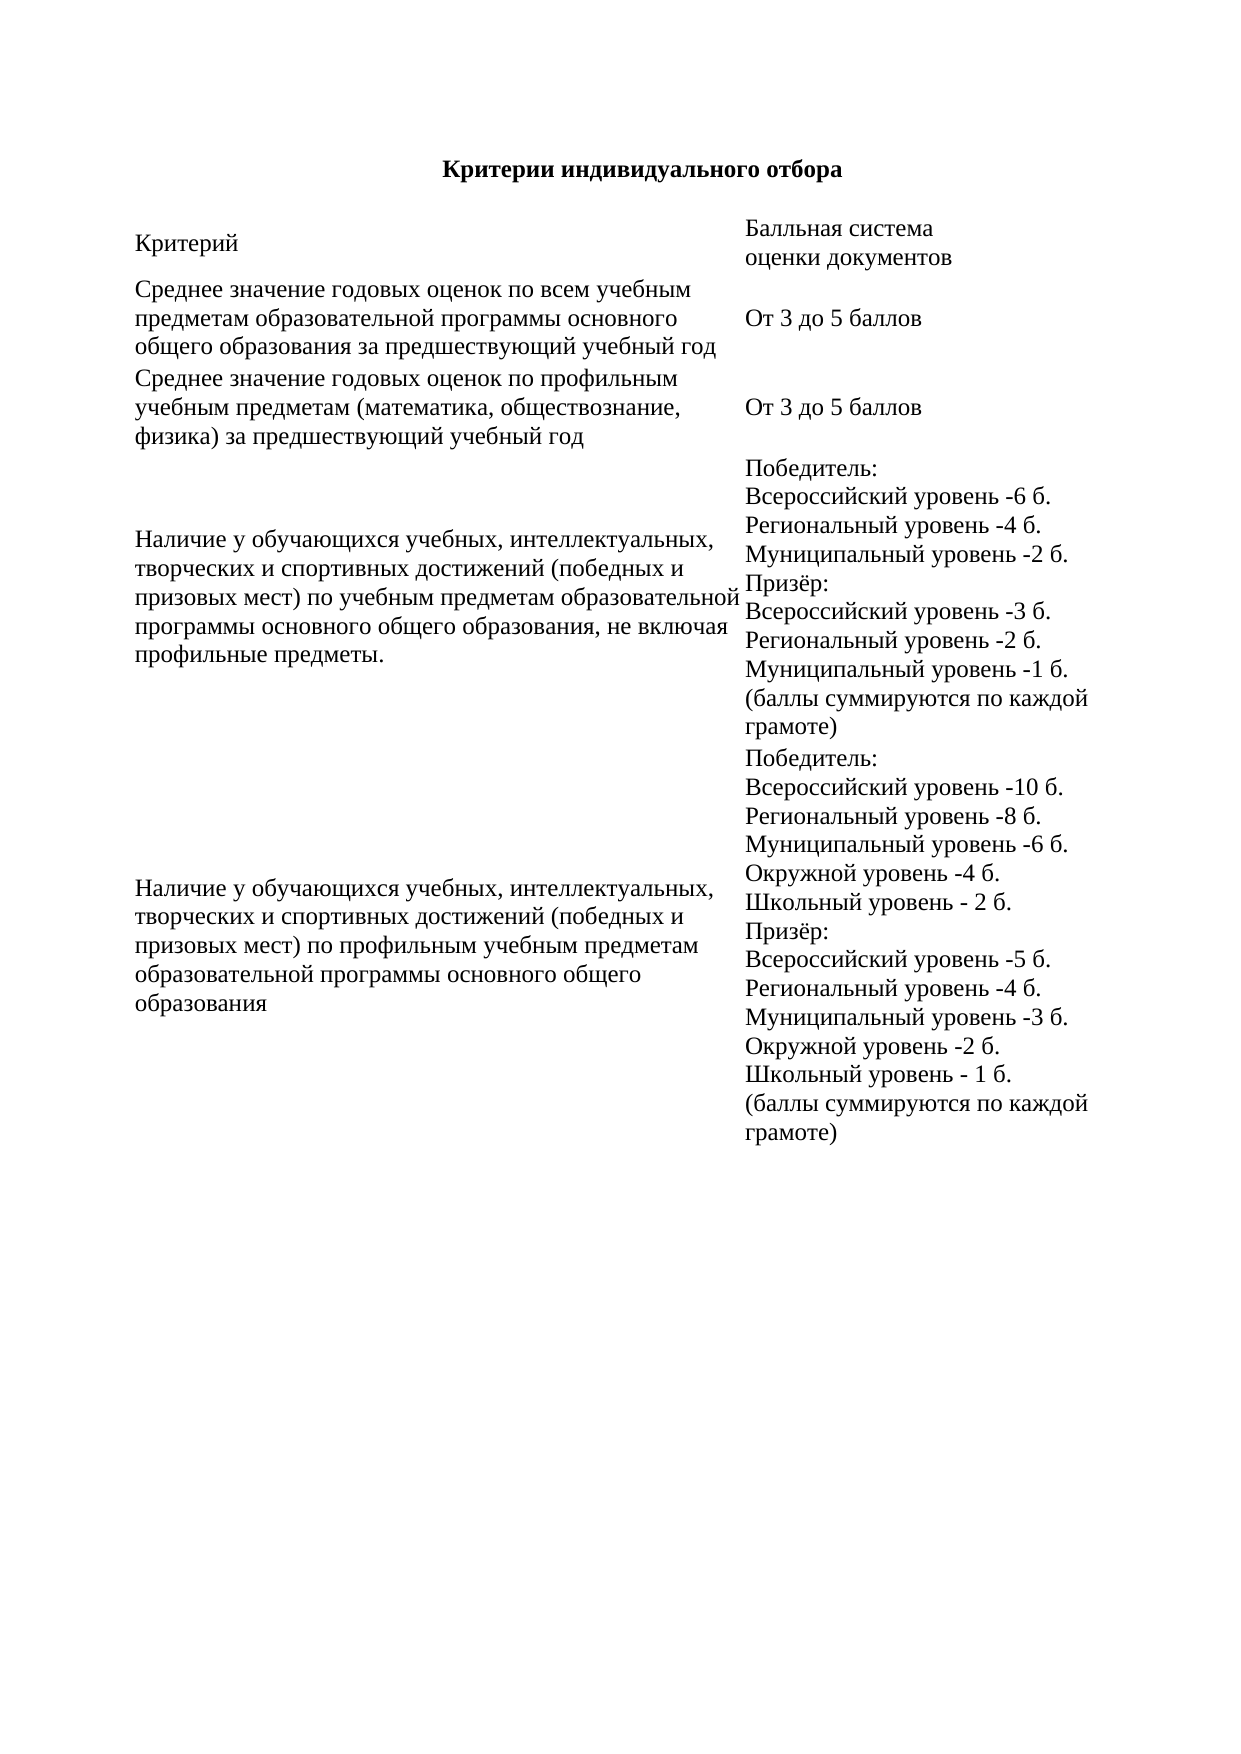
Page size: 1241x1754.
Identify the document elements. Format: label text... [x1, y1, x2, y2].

table_cell От 3 до 5 баллов [743, 273, 1152, 362]
table_cell От 3 до 5 баллов [743, 362, 1152, 451]
table_cell Среднее значение годовых оценок по профильным учебным предметам (математика, обществознание, физика) за предшествующий учебный год [133, 362, 743, 451]
table_cell Наличие у обучающихся учебных, интеллектуальных, творческих и спортивных достижений (победных и призовых мест) по учебным предметам образовательной программы основного общего образования, не включая профильные предметы. [133, 451, 743, 742]
table_header Балльная система оценки документов [743, 212, 1152, 272]
table_cell Победитель: Всероссийский уровень -10 б. Региональный уровень -8 б. Муниципальный уровень -6 б. Окружной уровень -4 б. Школьный уровень - 2 б. Призёр: Всероссийский уровень -5 б. Региональный уровень -4 б. Муниципальный уровень -3 б. Окружной уровень -2 б. Школьный уровень - 1 б. (баллы суммируются по каждой грамоте) [743, 742, 1152, 1147]
table_cell Среднее значение годовых оценок по всем учебным предметам образовательной программы основного общего образования за предшествующий учебный год [133, 273, 743, 362]
table_cell Победитель: Всероссийский уровень -6 б. Региональный уровень -4 б. Муниципальный уровень -2 б. Призёр: Всероссийский уровень -3 б. Региональный уровень -2 б. Муниципальный уровень -1 б. (баллы суммируются по каждой грамоте) [743, 451, 1152, 742]
table_header Критерий [133, 212, 743, 272]
text Критерии индивидуального отбора [133, 154, 1152, 183]
table_cell Наличие у обучающихся учебных, интеллектуальных, творческих и спортивных достижений (победных и призовых мест) по профильным учебным предметам образовательной программы основного общего образования [133, 742, 743, 1147]
